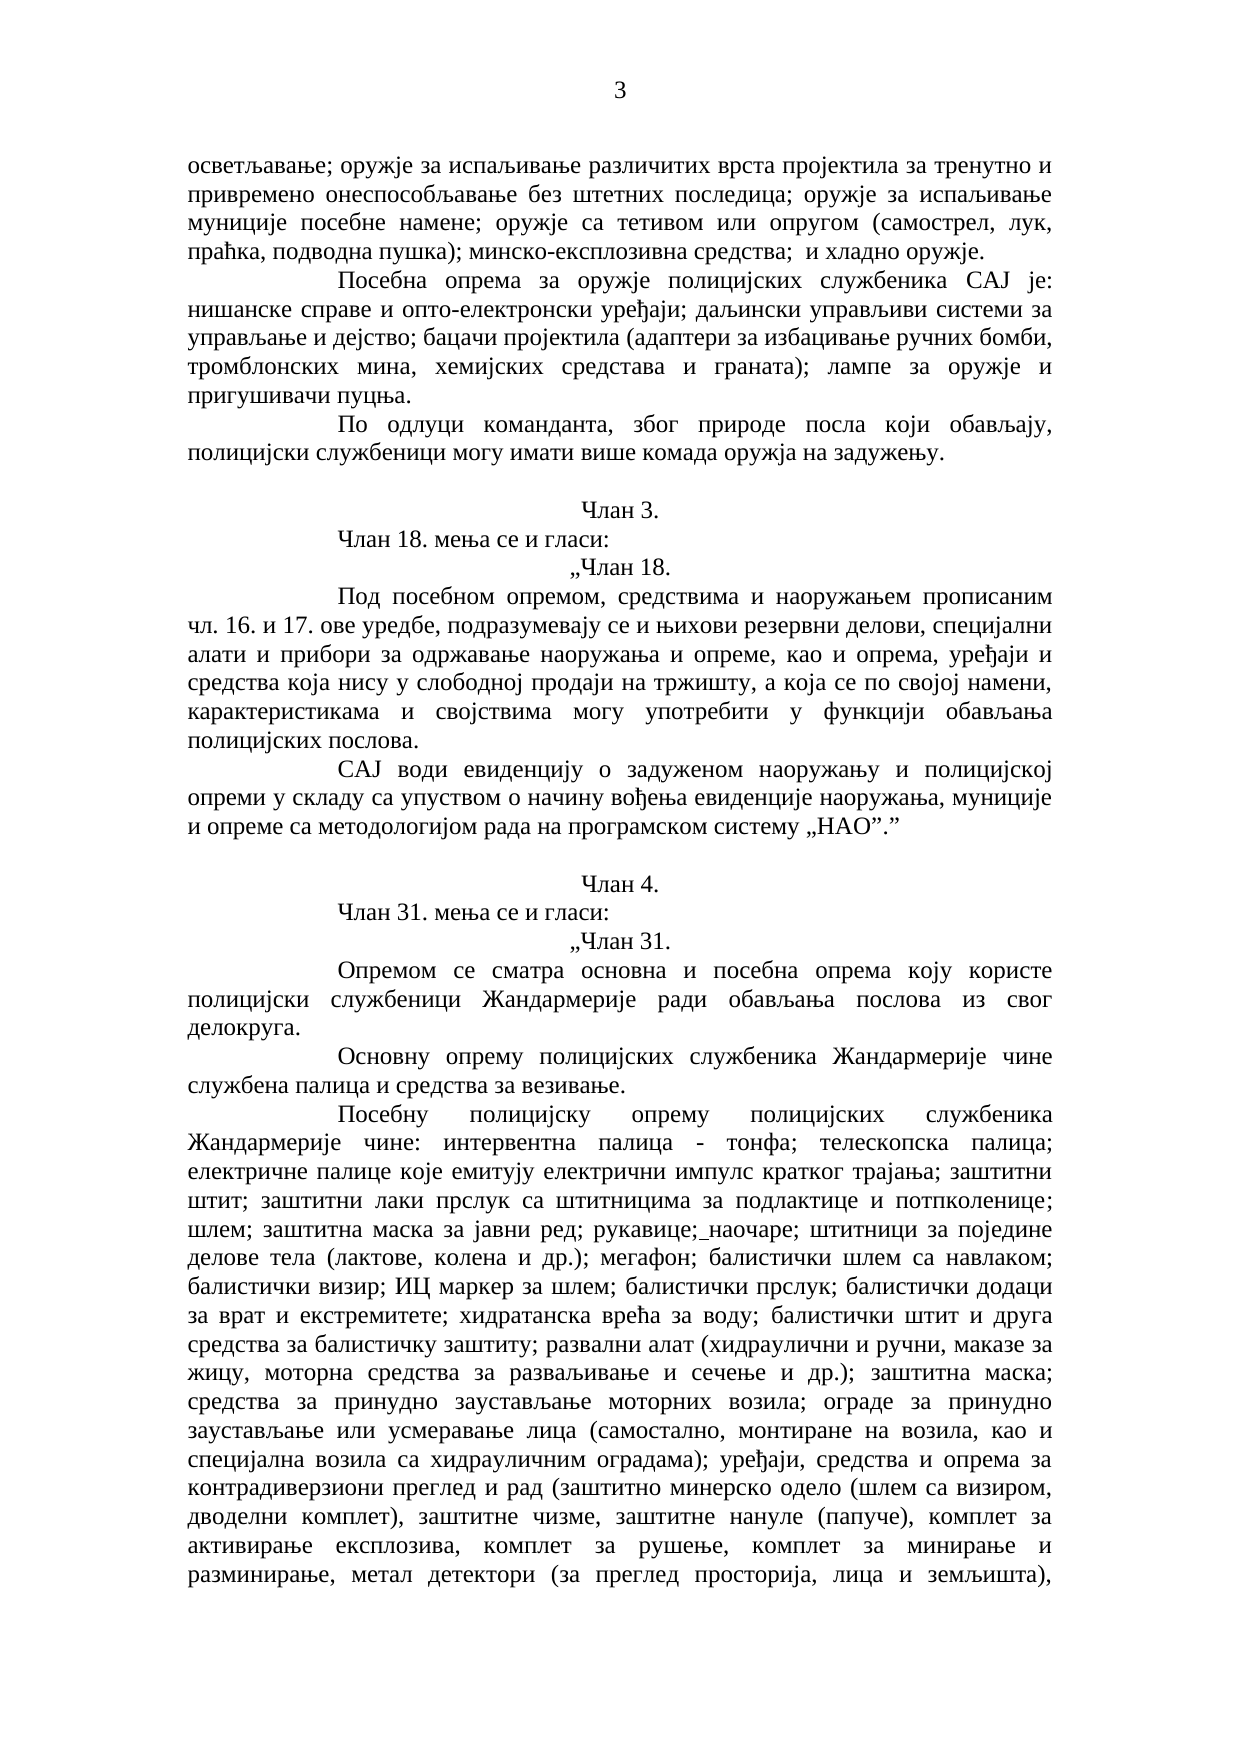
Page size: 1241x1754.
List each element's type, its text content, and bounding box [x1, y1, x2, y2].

text „Члан 31. [187, 926, 1053, 955]
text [187, 150, 1053, 265]
text Члан 18. мења се и гласи: [187, 524, 1053, 552]
text Основну опрему полицијских службеника Жандармерије чине службена палица и средства за везивање. [187, 1041, 1053, 1099]
text Члан 3. [187, 495, 1053, 524]
text По одлуци команданта, због природе посла који обављају, полицијски службеници могу имати више комада оружја на задужењу. [187, 409, 1053, 466]
text Члан 31. мења се и гласи: [187, 897, 1053, 926]
text Под посебном опремом, средствима и наоружањем прописаним чл. 16. и 17. ове уредбе, подразумевају се и њихови резервни делови, специјални алати и прибори за одржавање наоружања и опреме, као и опрема, уређаји и средства која нису у слободној продаји на тржишту, а која се по својој намени, карактеристикама и својствима могу употребити у функцији обављања полицијских послова. [187, 581, 1053, 754]
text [187, 1099, 1053, 1587]
text Посебна опрема за оружје полицијских службеника САЈ је: нишанске справе и опто-електронски уређаји; даљински управљиви системи за управљање и дејство; бацачи пројектила (адаптери за избацивање ручних бомби, тромблонских мина, хемијских средстава и граната); лампе за оружје и пригушивачи пуцња. [187, 265, 1053, 409]
text Опремом се сматра основна и посебна опрема коју користе полицијски службеници Жандармерије ради обављања послова из свог делокруга. [187, 955, 1053, 1041]
text Члан 4. [187, 869, 1053, 897]
text „Члан 18. [187, 552, 1053, 581]
text САЈ води евиденцију о задуженом наоружању и полицијској опреми у складу са упуством о начину вођења евиденције наоружања, муниције и опреме са методологијом рада на програмском систему „НАО”.” [187, 754, 1053, 840]
